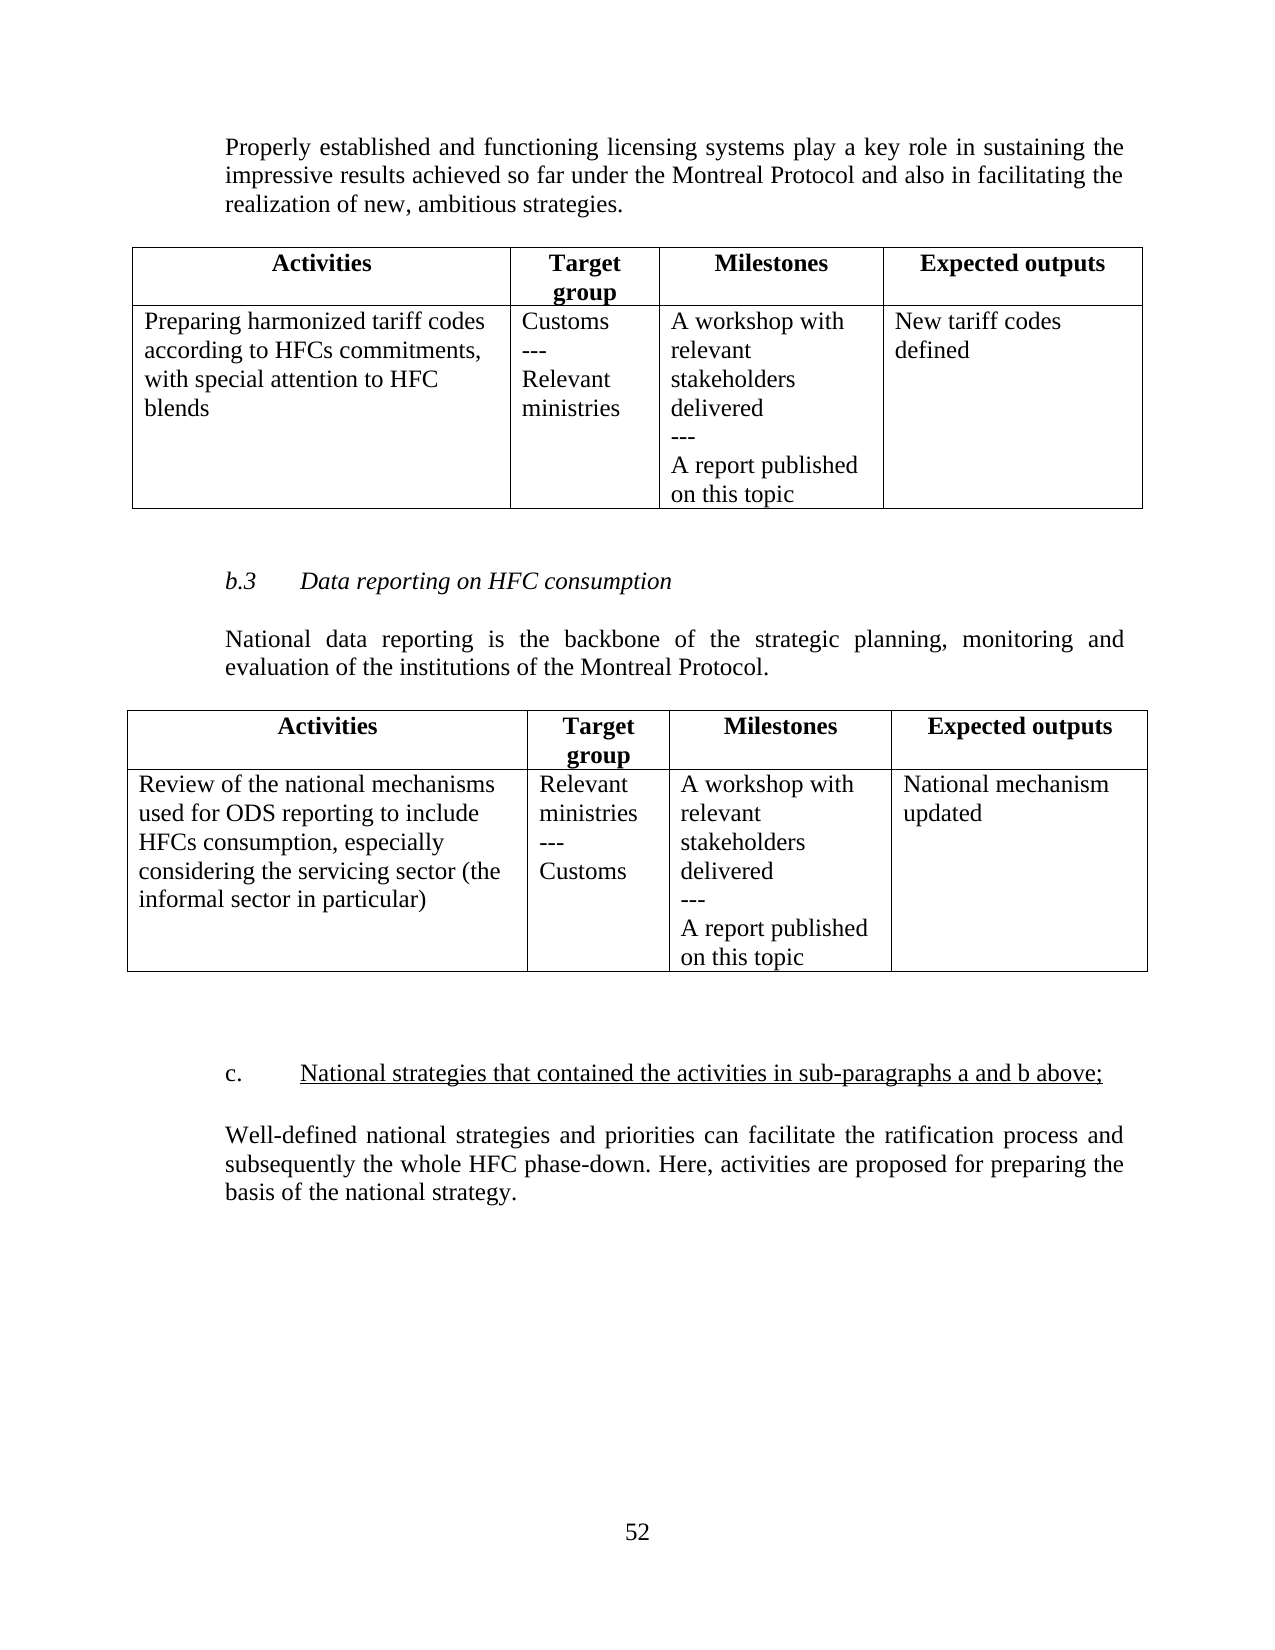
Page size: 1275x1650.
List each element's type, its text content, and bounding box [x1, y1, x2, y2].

table_header Activities [128, 711, 527, 768]
list Data reporting on HFC consumption [225, 566, 1125, 595]
table_header Milestones [660, 248, 883, 305]
table_cell A workshop with relevant stakeholders delivered --- A report published on this topic [670, 770, 891, 971]
list Well-defined national strategies and priorities can facilitate the ratification process and subsequently the whole HFC phase-down. Here, activities are proposed for preparing the basis of the national strategy. [225, 1120, 1125, 1206]
table_header Target group [511, 248, 659, 305]
table_cell National mechanism updated [892, 770, 1147, 971]
table_cell New tariff codes defined [884, 306, 1142, 508]
table_cell Review of the national mechanisms used for ODS reporting to include HFCs consumption, especially considering the servicing sector (the informal sector in particular) [128, 770, 527, 971]
text Properly established and functioning licensing systems play a key role in sustaining the impressive results achieved so far under the Montreal Protocol and also in facilitating the realization of new, ambitious strategies. [225, 132, 1125, 218]
table_cell Preparing harmonized tariff codes according to HFCs commitments, with special attention to HFC blends [133, 306, 510, 508]
table_cell A workshop with relevant stakeholders delivered --- A report published on this topic [660, 306, 883, 508]
table_header Expected outputs [892, 711, 1147, 768]
table_header Activities [133, 248, 510, 305]
table_header Expected outputs [884, 248, 1142, 305]
text National data reporting is the backbone of the strategic planning, monitoring and evaluation of the institutions of the Montreal Protocol. [225, 624, 1125, 681]
list National strategies that contained the activities in sub-paragraphs a and b above; [225, 1058, 1125, 1087]
table_cell Customs --- Relevant ministries [511, 306, 659, 508]
table_header Milestones [670, 711, 891, 768]
table_cell Relevant ministries --- Customs [528, 770, 669, 971]
table_header Target group [528, 711, 669, 768]
